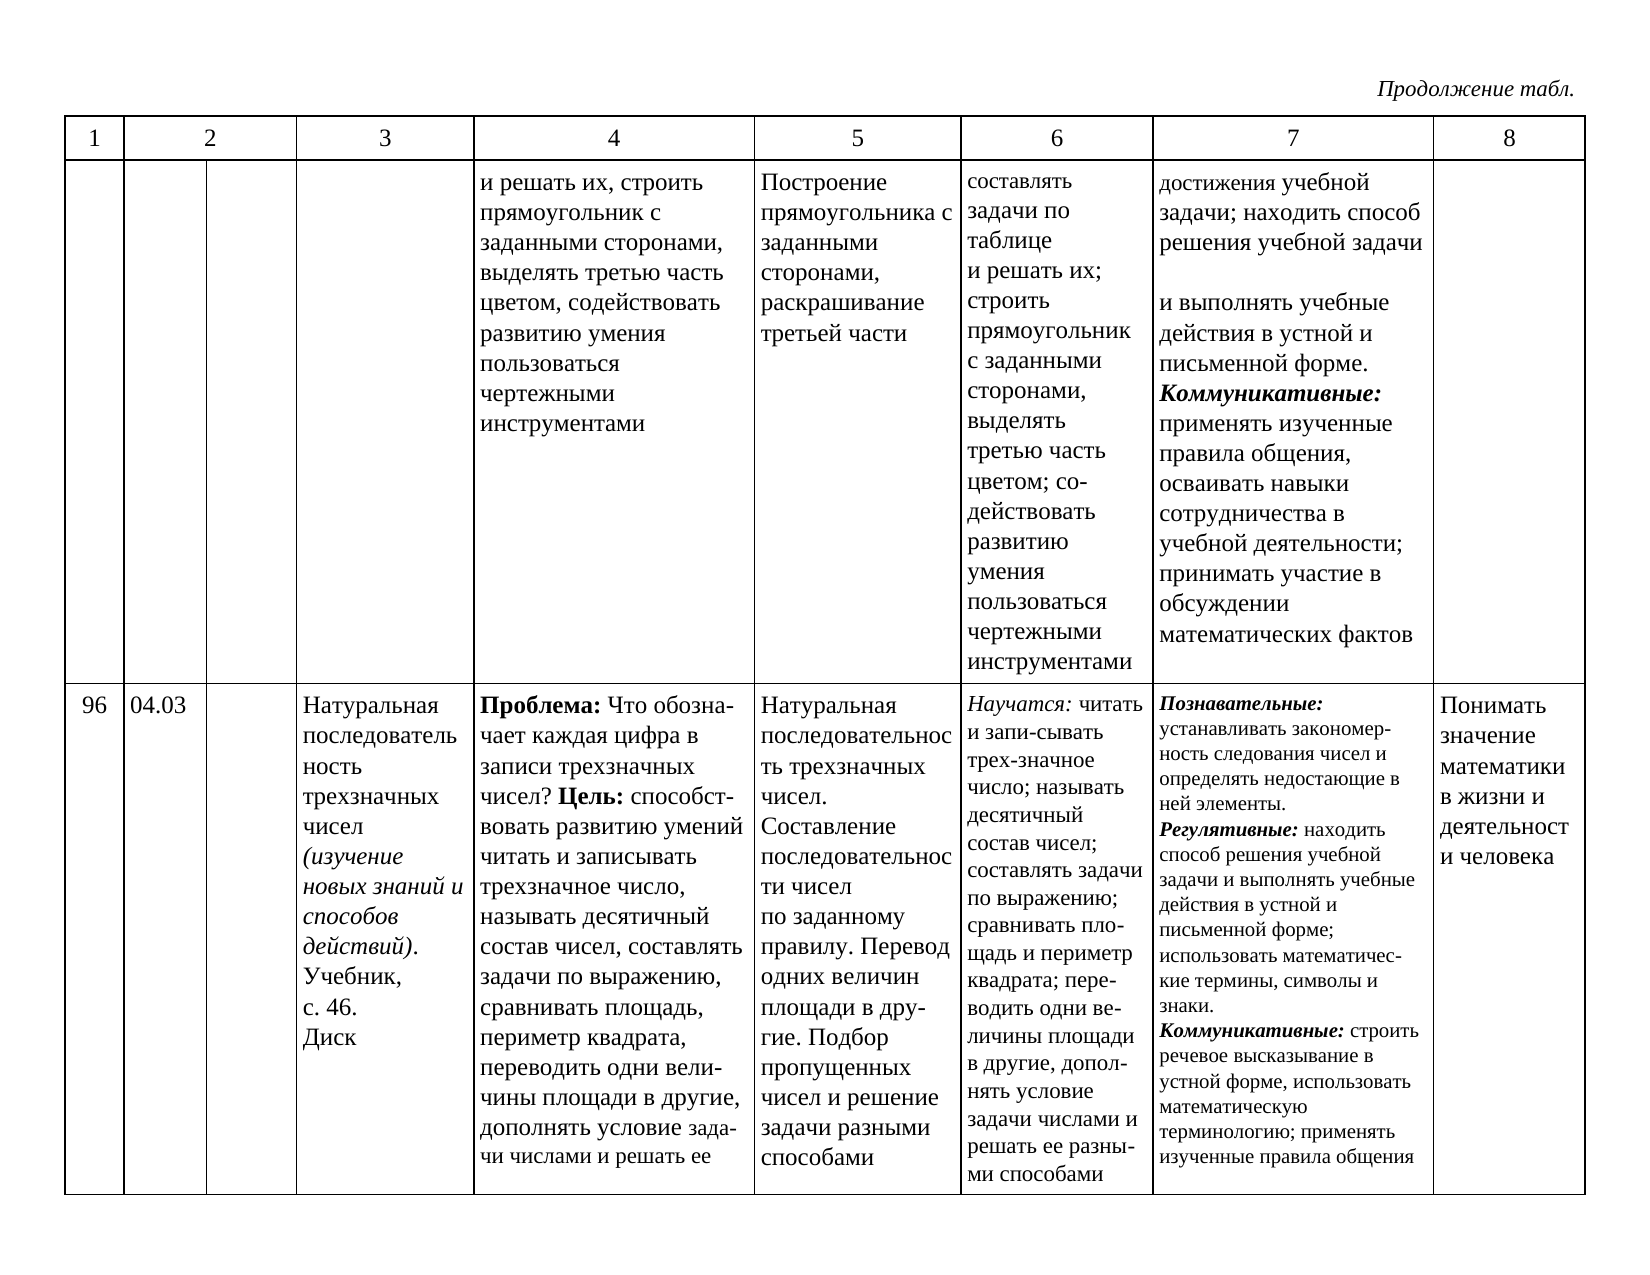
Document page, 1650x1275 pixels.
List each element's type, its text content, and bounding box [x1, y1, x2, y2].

table_cell 04.03 [125, 684, 206, 1194]
table_header 4 [475, 117, 754, 159]
table_cell [1434, 161, 1584, 683]
table_header 2 [125, 117, 296, 159]
table_cell [66, 161, 123, 683]
table_cell 96 [66, 684, 123, 1194]
table_cell [297, 161, 473, 683]
table_header 5 [755, 117, 960, 159]
table_cell Понимать значение математики в жизни и деятельности человека [1434, 684, 1584, 1194]
table_cell [207, 161, 296, 683]
table_cell Натуральная последовательность трехзначных чисел. Составление последовательности чисел по заданному правилу. Перевод одних величин площади в дру-гие. Подбор пропущенных чисел и решение задачи разными способами [755, 684, 960, 1194]
table_cell [125, 161, 206, 683]
text Продолжение табл. [75, 75, 1575, 101]
table_header 6 [962, 117, 1152, 159]
table_cell Проблема: Что обозна-чает каждая цифра в записи трехзначных чисел? Цель: способст-вовать развитию умений читать и записывать трехзначное число, называть десятичный состав чисел, составлять задачи по выражению, сравнивать площадь, периметр квадрата, переводить одни вели-чины площади в другие, дополнять условие зада-чи числами и решать ее [475, 684, 754, 1194]
table_cell Построение прямоугольника с заданными сторонами, раскрашивание третьей части [755, 161, 960, 683]
table_cell Познавательные: устанавливать закономер-ность следования чисел и определять недостающие в ней элементы. Регулятивные: находить способ решения учебной задачи и выполнять учебные действия в устной и письменной форме; использовать математичес-кие термины, символы и знаки. Коммуникативные: строить речевое высказывание в устной форме, использовать математическую терминологию; применять изученные правила общения [1154, 684, 1433, 1194]
table_header 7 [1154, 117, 1433, 159]
table_header 1 [66, 117, 123, 159]
table_header 3 [297, 117, 473, 159]
table_cell и решать их, строить прямоугольник с заданными сторонами, выделять третью часть цветом, содействовать развитию умения пользоваться чертежными инструментами [475, 161, 754, 683]
table_cell Натуральная последовательность трехзначных чисел (изучение новых знаний и способов действий). Учебник, с. 46. Диск [297, 684, 473, 1194]
table_cell [207, 684, 296, 1194]
table_cell Научатся: читать и запи-сывать трех-значное число; называть десятичный состав чисел; составлять задачи по выражению; сравнивать пло-щадь и периметр квадрата; пере-водить одни ве-личины площади в другие, допол-нять условие задачи числами и решать ее разны-ми способами [962, 684, 1152, 1194]
table_header 8 [1434, 117, 1584, 159]
table_cell составлять задачи по таблице и решать их; строить прямоугольник с заданными сторонами, выделять третью часть цветом; со-действовать развитию умения пользоваться чертежными инструментами [962, 161, 1152, 683]
table_cell достижения учебной задачи; находить способ решения учебной задачи и выполнять учебные действия в устной и письменной форме. Коммуникативные: применять изученные правила общения, осваивать навыки сотрудничества в учебной деятельности; принимать участие в обсуждении математических фактов [1154, 161, 1433, 683]
